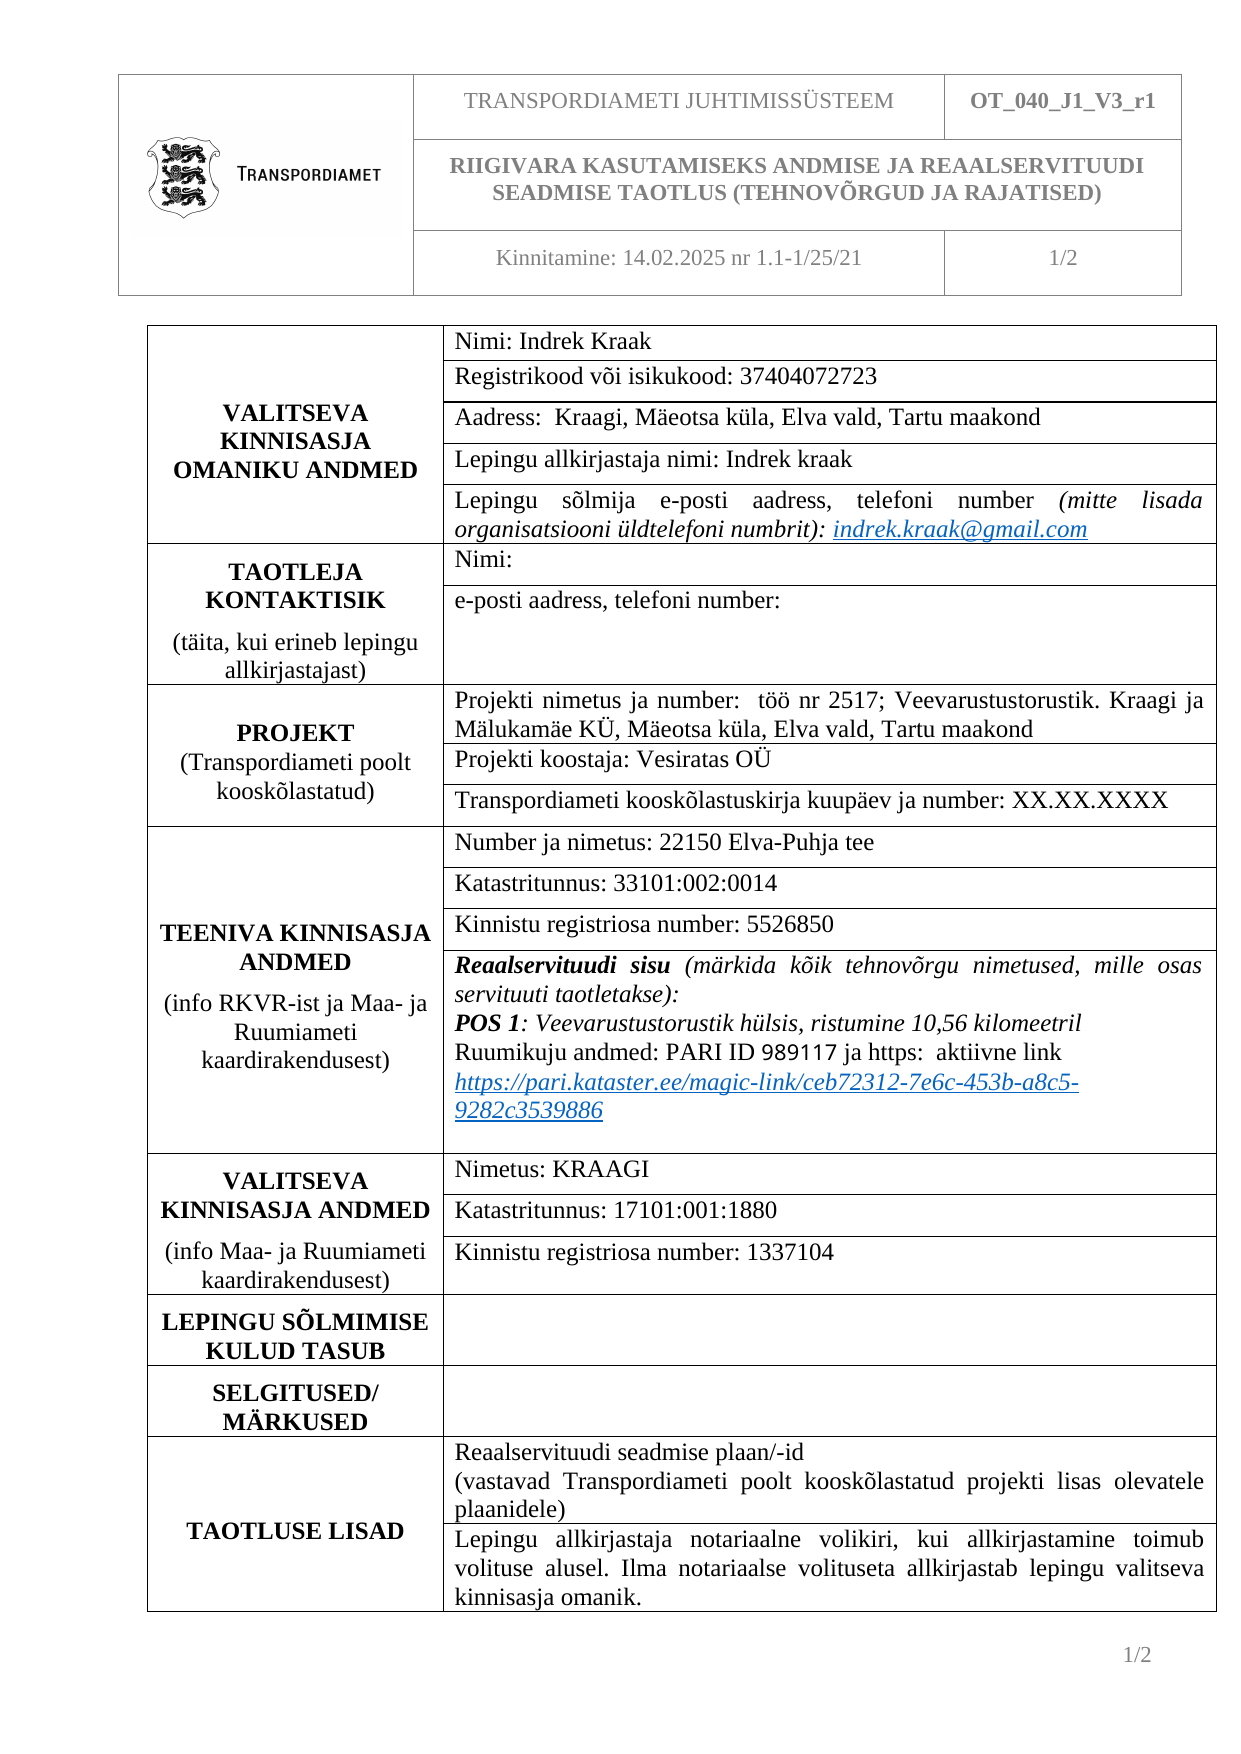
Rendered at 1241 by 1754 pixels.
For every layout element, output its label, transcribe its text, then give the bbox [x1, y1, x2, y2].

table_cell Kinnistu registriosa number: 5526850 [444, 909, 1216, 949]
table_cell Number ja nimetus: 22150 Elva-Puhja tee [444, 827, 1216, 867]
table_header Nimi: Indrek Kraak [444, 326, 1216, 360]
table_cell Lepingu allkirjastaja notariaalne volikiri, kui allkirjastamine toimub volituse alusel. Ilma notariaalse volituseta allkirjastab lepingu valitseva kinnisasja omanik. [444, 1524, 1216, 1611]
table_cell Reaalservituudi sisu (märkida kõik tehnovõrgu nimetused, mille osas servituuti taotletakse): POS 1: Veevarustustorustik hülsis, ristumine 10,56 kilomeetril Ruumikuju andmed: PARI ID 989117 ja https: aktiivne link https://pari.kataster.ee/magic-link/ceb72312-7e6c-453b-a8c5-9282c3539886 [444, 951, 1216, 1153]
table_cell TEENIVA KINNISASJA ANDMED (info RKVR-ist ja Maa- ja Ruumiameti kaardirakendusest) [148, 827, 443, 1153]
table_cell Lepingu sõlmija e-posti aadress, telefoni number (mitte lisada organisatsiooni üldtelefoni numbrit): indrek.kraak@gmail.com [444, 485, 1216, 543]
table_cell [444, 1295, 1216, 1365]
table_cell Transpordiameti kooskõlastuskirja kuupäev ja number: XX.XX.XXXX [444, 785, 1216, 826]
table_cell Katastritunnus: 17101:001:1880 [444, 1195, 1216, 1236]
table_cell Kinnistu registriosa number: 1337104 [444, 1237, 1216, 1294]
table_cell Lepingu allkirjastaja nimi: Indrek kraak [444, 444, 1216, 484]
table_cell SELGITUSED/ MÄRKUSED [148, 1366, 443, 1436]
table_cell [444, 1366, 1216, 1436]
table_cell PROJEKT (Transpordiameti poolt kooskõlastatud) [148, 685, 443, 826]
table_cell Reaalservituudi seadmise plaan/-id (vastavad Transpordiameti poolt kooskõlastatud projekti lisas olevatele plaanidele) [444, 1437, 1216, 1523]
table_cell VALITSEVA KINNISASJA ANDMED (info Maa- ja Ruumiameti kaardirakendusest) [148, 1154, 443, 1294]
table_cell Registrikood või isikukood: 37404072723 [444, 361, 1216, 401]
table_cell LEPINGU SÕLMIMISE KULUD TASUB [148, 1295, 443, 1365]
table_cell TAOTLEJA KONTAKTISIK (täita, kui erineb lepingu allkirjastajast) [148, 544, 443, 684]
table_cell Katastritunnus: 33101:002:0014 [444, 868, 1216, 908]
picture [129, 119, 402, 238]
table_cell Nimetus: KRAAGI [444, 1154, 1216, 1194]
table_cell Nimi: [444, 544, 1216, 584]
table_cell Projekti nimetus ja number: töö nr 2517; Veevarustustorustik. Kraagi ja Mälukamäe KÜ, Mäeotsa küla, Elva vald, Tartu maakond [444, 685, 1216, 743]
table_cell Projekti koostaja: Vesiratas OÜ [444, 744, 1216, 784]
table_cell TAOTLUSE LISAD [148, 1437, 443, 1611]
table_cell e-posti aadress, telefoni number: [444, 586, 1216, 684]
table_cell Aadress: Kraagi, Mäeotsa küla, Elva vald, Tartu maakond [444, 403, 1216, 443]
table_header VALITSEVA KINNISASJA OMANIKU ANDMED [148, 326, 443, 543]
